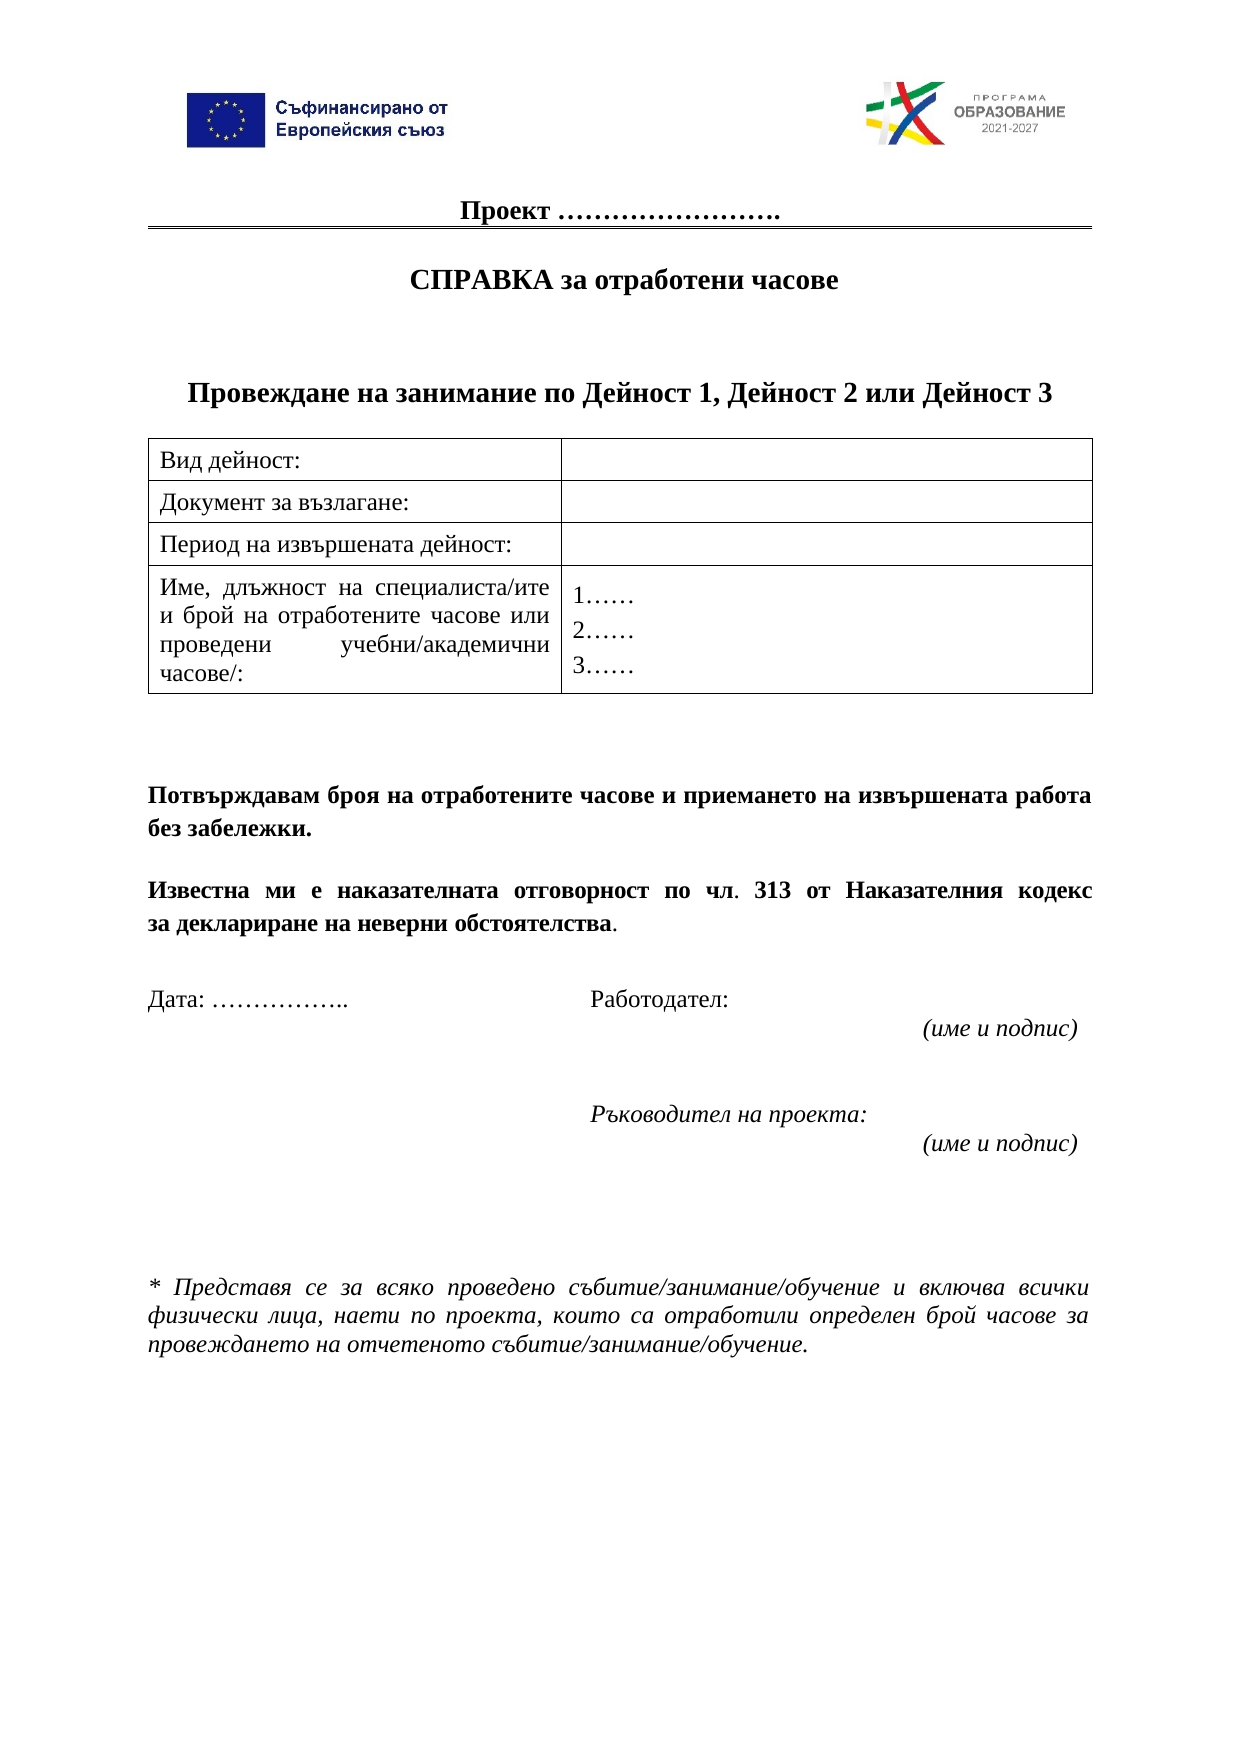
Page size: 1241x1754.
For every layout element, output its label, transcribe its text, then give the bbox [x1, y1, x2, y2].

text СПРАВКА за отработени часове [155, 262, 1092, 296]
text Известна ми е наказателната отговорност по чл. 313 от Наказателния кодекс за деклариране на неверни обстоятелства. [148, 875, 1092, 937]
text (име и подпис) [148, 1128, 1092, 1157]
table_cell [562, 523, 1092, 564]
text Ръководител на проекта: [148, 1099, 1092, 1128]
text Потвърждавам броя на отработените часове и приемането на извършената работа без забележки. [148, 780, 1092, 842]
text * Представя се за всяко проведено събитие/занимание/обучение и включва всички физически лица, наети по проекта, които са отработили определен брой часове за провеждането на отчетеното събитие/занимание/обучение. [148, 1272, 1092, 1358]
text (име и подпис) [148, 1013, 1092, 1042]
picture [857, 75, 1072, 154]
text Дата: …………….. Работодател: [148, 984, 1092, 1013]
table_cell Документ за възлагане: [149, 481, 561, 522]
table_cell Име, длъжност на специалиста/ите и брой на отработените часове или проведени учебни/академични часове/: [149, 566, 561, 693]
table_header [562, 439, 1092, 480]
picture [179, 86, 454, 154]
table_cell Период на извършената дейност: [149, 523, 561, 564]
text Провеждане на занимание по Дейност 1, Дейност 2 или Дейност 3 [148, 375, 1092, 409]
table_header Вид дейност: [149, 439, 561, 480]
text Проект ……………………. [148, 194, 1092, 226]
table_cell [562, 481, 1092, 522]
table_cell 1…… 2…… 3…… [562, 566, 1092, 693]
